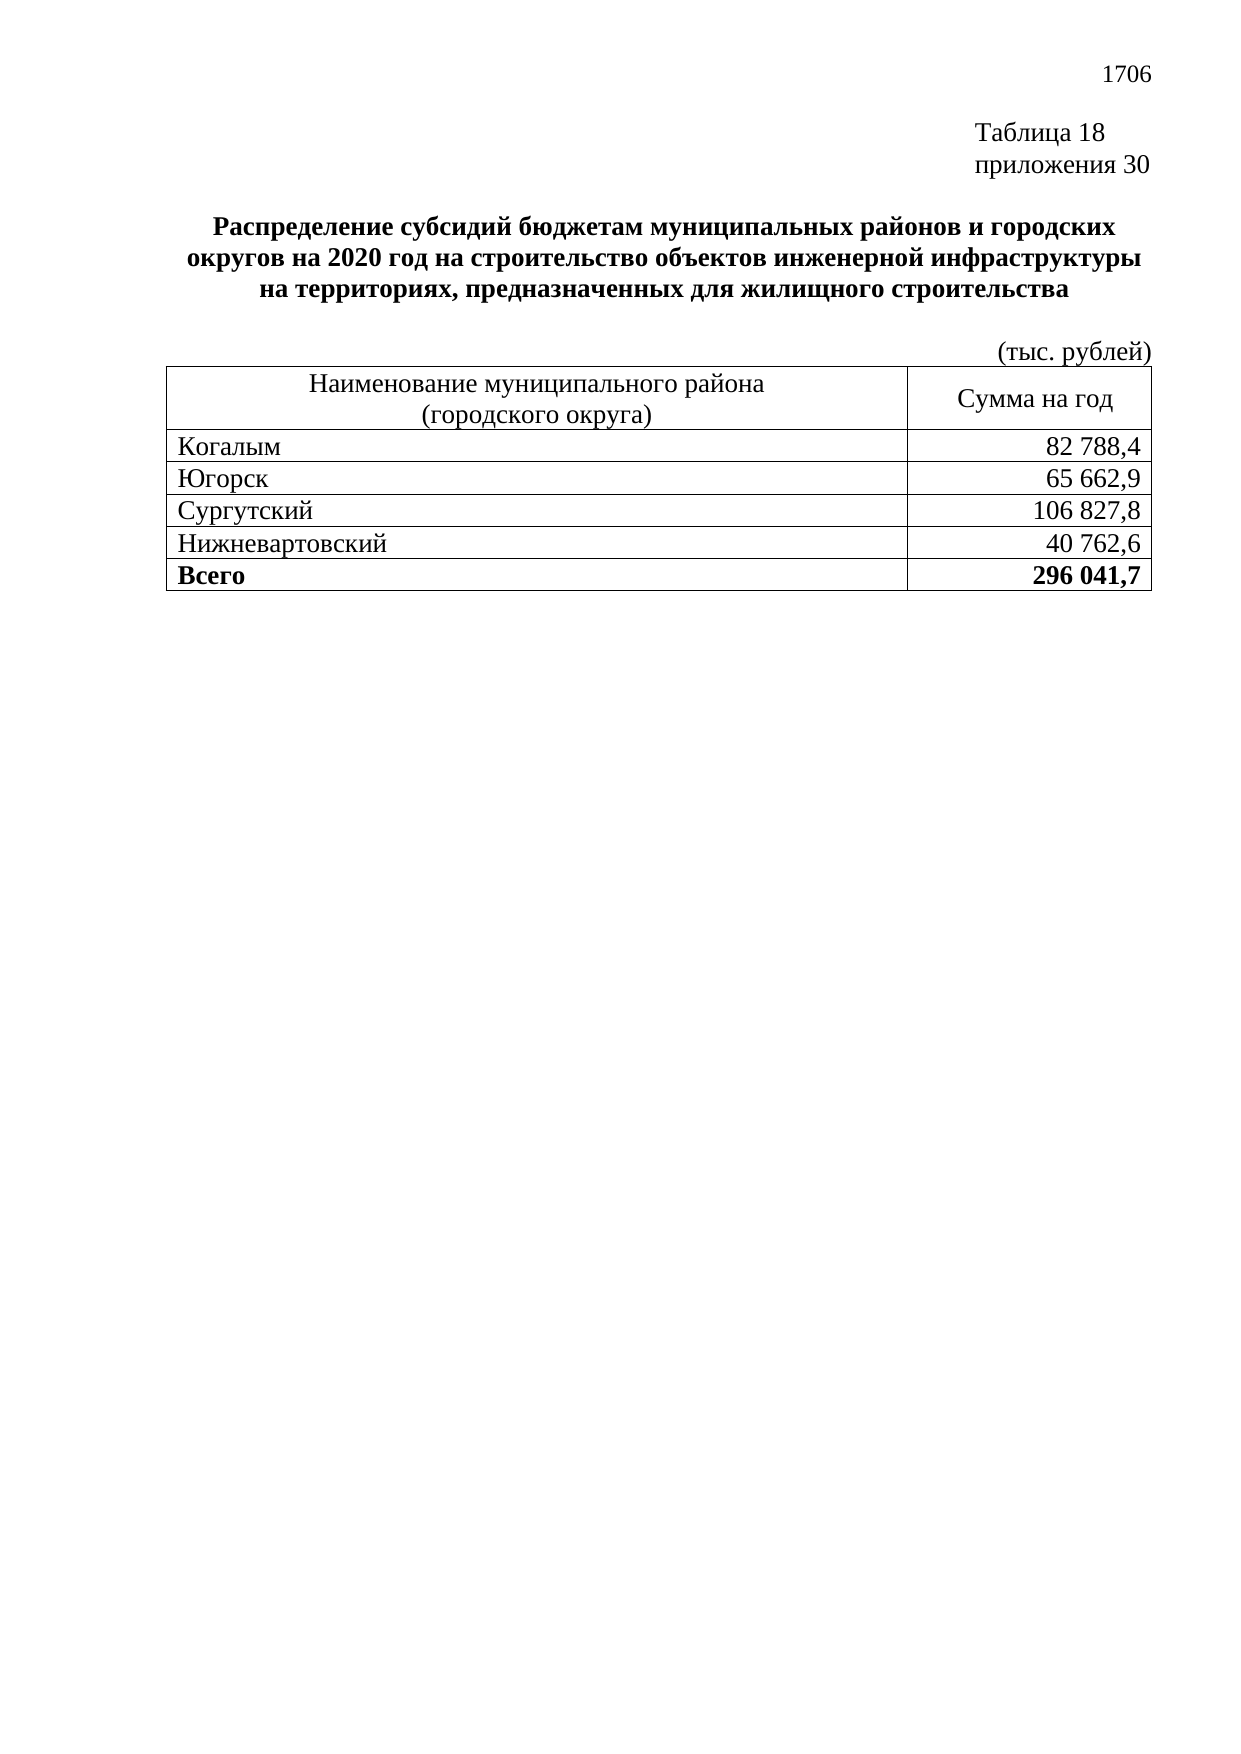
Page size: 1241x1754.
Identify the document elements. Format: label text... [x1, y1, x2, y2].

text Таблица 18 [974, 117, 1152, 148]
text приложения 30 [974, 148, 1152, 179]
table_cell Нижневартовский [167, 527, 907, 558]
table_cell 82 788,4 [908, 430, 1151, 461]
table_cell 296 041,7 [908, 559, 1151, 590]
table_cell 65 662,9 [908, 462, 1151, 493]
table_cell Когалым [167, 430, 907, 461]
table_cell Сургутский [167, 495, 907, 526]
table_header Сумма на год [908, 367, 1151, 429]
table_cell 40 762,6 [908, 527, 1151, 558]
text Распределение субсидий бюджетам муниципальных районов и городских округов на 2020 год на строительство объектов инженерной инфраструктуры на территориях, предназначенных для жилищного строительства [177, 210, 1152, 303]
table_cell 106 827,8 [908, 495, 1151, 526]
table_cell Всего [167, 559, 907, 590]
text (тыс. рублей) [177, 334, 1152, 366]
table_cell Югорск [167, 462, 907, 493]
table_header Наименование муниципального района (городского округа) [167, 367, 907, 429]
